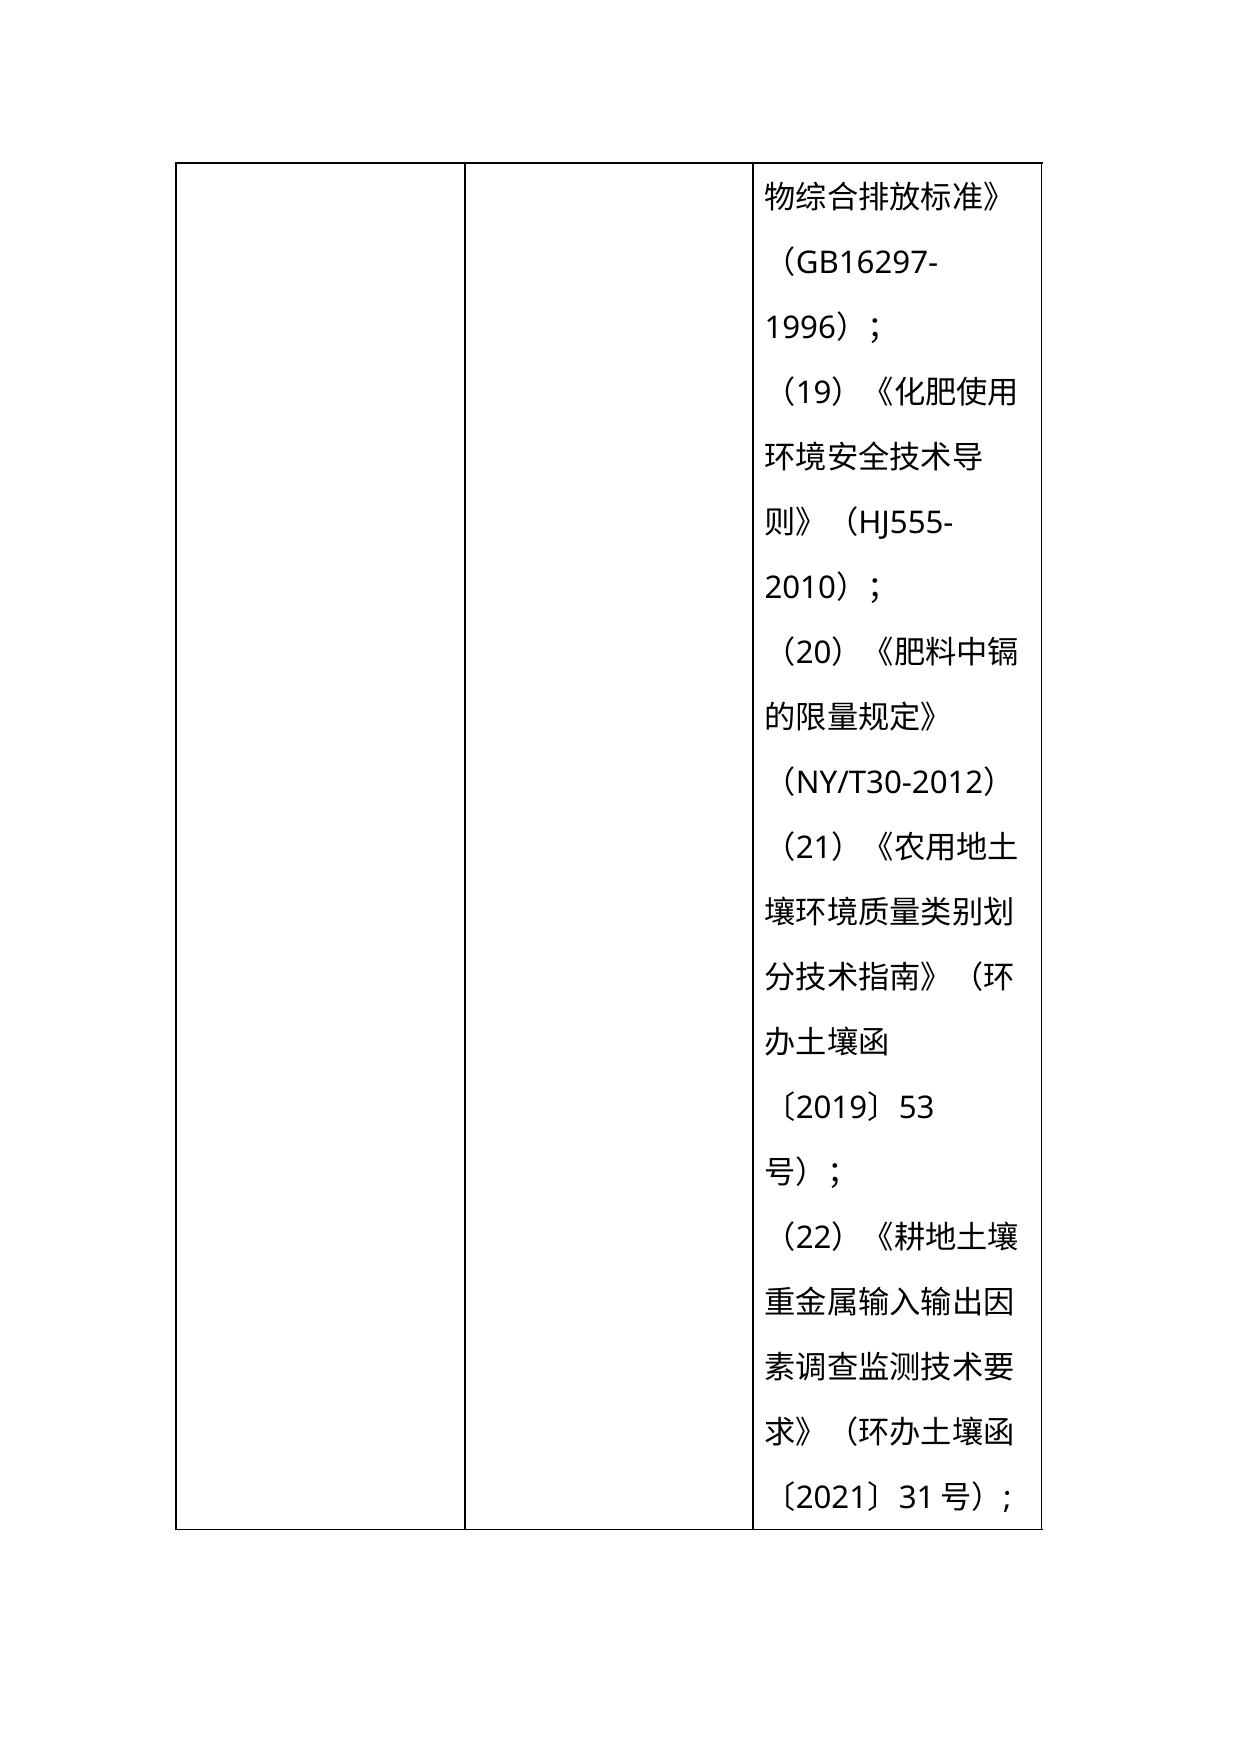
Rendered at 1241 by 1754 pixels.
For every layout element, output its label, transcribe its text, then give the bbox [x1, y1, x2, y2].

table_cell 3 [177, 164, 464, 1528]
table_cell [754, 164, 1041, 1528]
table_cell [466, 164, 752, 1528]
